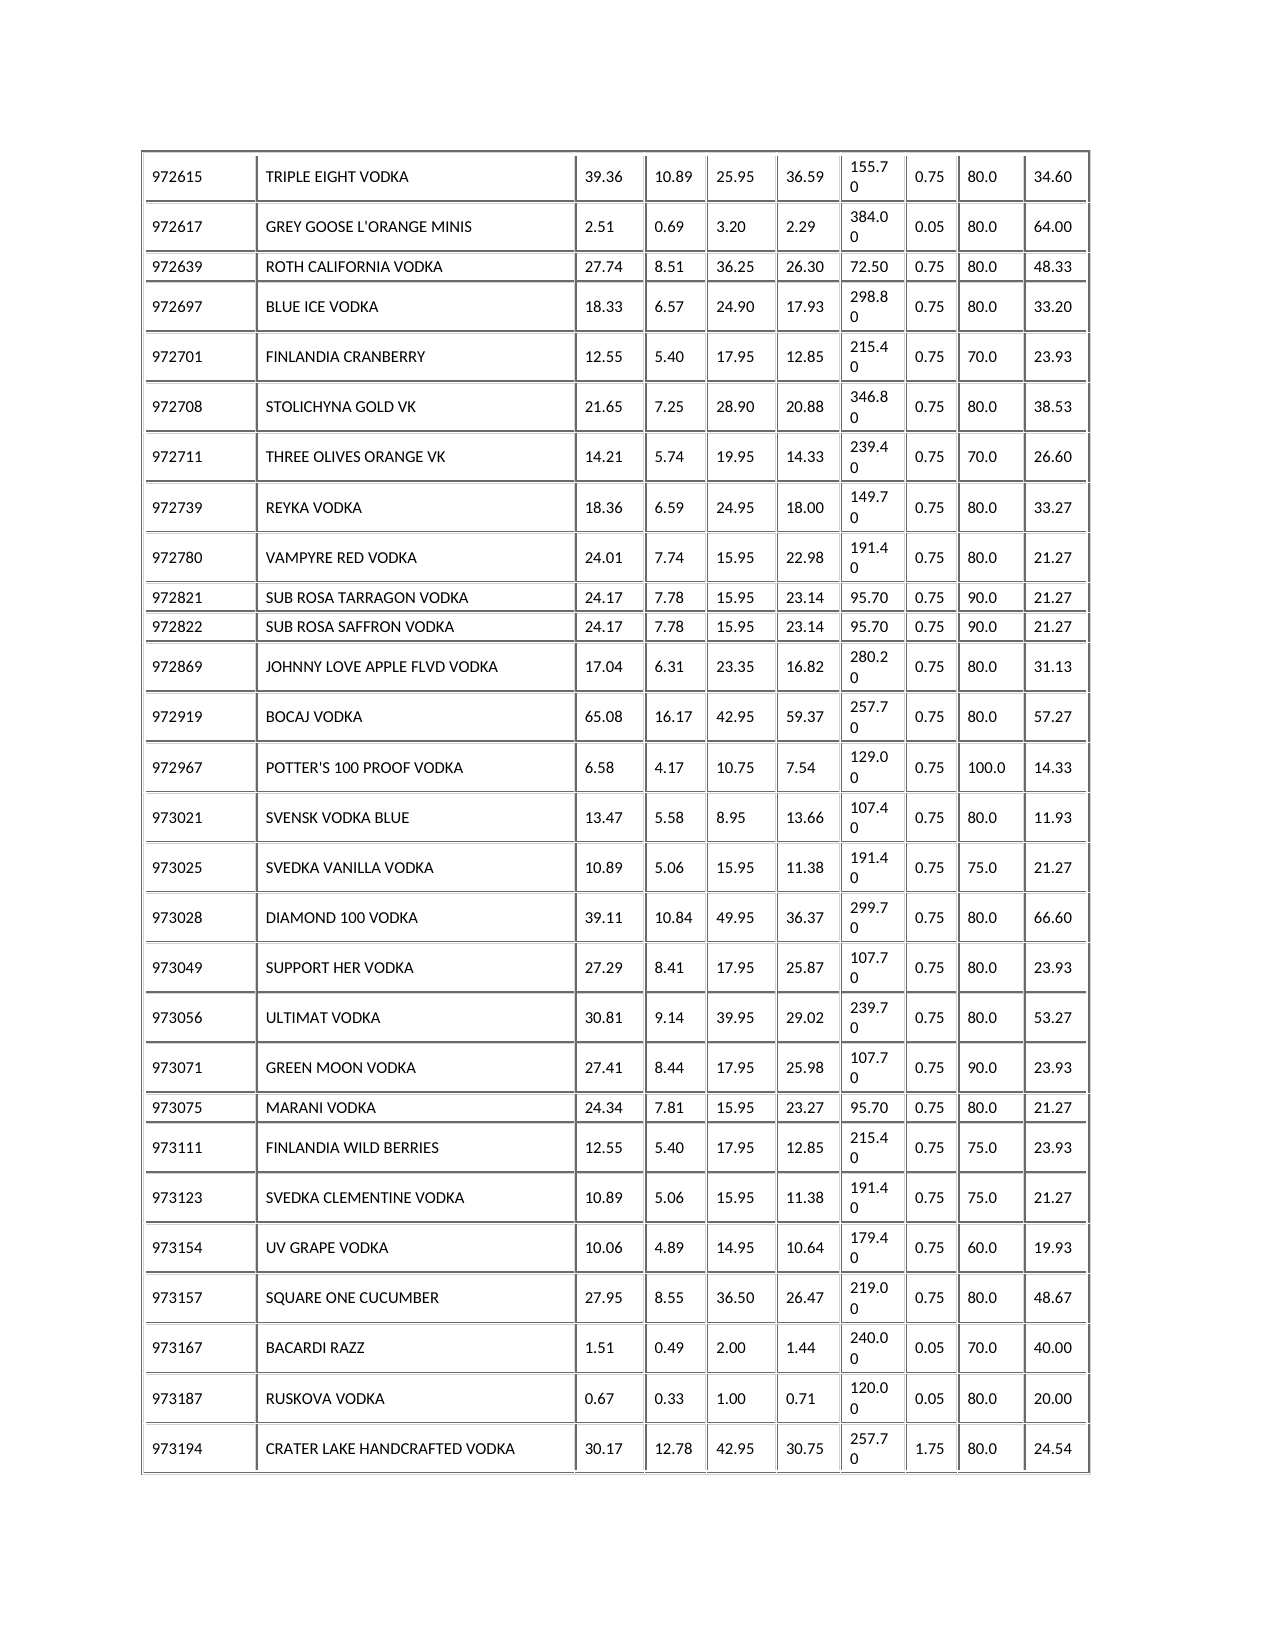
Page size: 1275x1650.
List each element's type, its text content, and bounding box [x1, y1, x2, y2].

table_cell 973028 [142, 891, 256, 941]
table_cell 40.00 [1026, 1321, 1089, 1371]
table_cell 973049 [142, 941, 256, 991]
table_cell 49.95 [708, 894, 775, 941]
table_cell 149.70 [842, 484, 904, 531]
table_cell SUB ROSA SAFFRON VODKA [258, 614, 574, 640]
table_cell 0.75 [907, 334, 956, 380]
table_cell 280.20 [842, 644, 904, 690]
table_cell 15.95 [708, 584, 775, 610]
table_cell 70.0 [960, 1325, 1023, 1371]
table_cell 8.44 [647, 1044, 705, 1091]
table_cell 0.75 [907, 644, 956, 690]
table_cell STOLICHYNA GOLD VK [258, 384, 574, 430]
table_cell 18.00 [778, 484, 839, 531]
table_cell 36.25 [708, 254, 775, 280]
table_cell 17.95 [708, 944, 775, 991]
table_cell 973194 [142, 1422, 256, 1472]
table_cell 64.00 [1026, 200, 1089, 250]
table_cell 973167 [144, 1321, 255, 1371]
table_cell 21.27 [1024, 531, 1089, 581]
table_cell 95.70 [842, 614, 904, 640]
table_cell 0.75 [907, 1044, 956, 1091]
table_cell 12.85 [778, 334, 839, 380]
table_cell 1.51 [577, 1325, 643, 1371]
table_cell 80.0 [960, 534, 1023, 581]
table_cell SVEDKA CLEMENTINE VODKA [258, 1174, 574, 1221]
table_cell 972617 [144, 200, 255, 250]
table_cell 15.95 [708, 534, 775, 581]
table_cell 0.75 [907, 484, 956, 531]
table_cell 4.89 [647, 1225, 705, 1271]
table_cell 17.95 [708, 1124, 775, 1171]
table_cell 972967 [144, 740, 255, 791]
table_cell POTTER'S 100 PROOF VODKA [258, 744, 574, 791]
table_cell 972701 [144, 330, 255, 380]
table_cell 23.14 [778, 614, 839, 640]
table_cell 240.00 [842, 1325, 904, 1371]
table_cell 10.84 [647, 894, 705, 941]
table_cell 90.0 [960, 614, 1023, 640]
table_cell 0.75 [907, 1275, 956, 1321]
table_cell 80.0 [960, 994, 1023, 1041]
table_cell 13.47 [577, 794, 643, 841]
table_cell BLUE ICE VODKA [258, 283, 574, 330]
table_cell 0.75 [907, 1174, 956, 1221]
table_cell JOHNNY LOVE APPLE FLVD VODKA [258, 644, 574, 690]
table_cell 16.82 [778, 644, 839, 690]
table_cell 0.75 [907, 534, 956, 581]
table_cell 28.90 [708, 384, 775, 430]
table_cell 70.0 [960, 334, 1023, 380]
table_cell 14.95 [708, 1225, 775, 1271]
table_cell 65.08 [577, 694, 643, 740]
table_cell 80.0 [960, 694, 1023, 740]
table_cell 21.27 [1024, 841, 1089, 891]
table_cell 21.65 [577, 384, 643, 430]
table_cell REYKA VODKA [258, 484, 574, 531]
table_cell 24.95 [708, 484, 775, 531]
table_cell 15.95 [708, 1174, 775, 1221]
table_cell 25.95 [707, 153, 776, 200]
table_cell 66.60 [1024, 891, 1089, 941]
table_cell 24.34 [577, 1095, 643, 1121]
table_cell 12.85 [778, 1124, 839, 1171]
table_cell 120.00 [842, 1375, 904, 1422]
table_cell 7.54 [778, 744, 839, 791]
table_cell 1.00 [708, 1375, 775, 1422]
table_cell TRIPLE EIGHT VODKA [256, 152, 575, 200]
table_cell FINLANDIA CRANBERRY [258, 334, 574, 380]
table_cell 0.75 [907, 744, 956, 791]
table_cell 973075 [144, 1091, 255, 1121]
table_cell 27.74 [577, 254, 643, 280]
table_cell SUB ROSA TARRAGON VODKA [258, 584, 574, 610]
table_cell 0.49 [647, 1325, 705, 1371]
table_cell 38.53 [1026, 380, 1089, 430]
table_cell ROTH CALIFORNIA VODKA [258, 254, 574, 280]
table_cell 6.58 [577, 744, 643, 791]
table_cell BACARDI RAZZ [258, 1325, 574, 1371]
table_cell 80.0 [960, 1375, 1023, 1422]
table_cell 8.41 [647, 944, 705, 991]
table_cell 100.0 [960, 744, 1023, 791]
table_cell 21.27 [1026, 610, 1089, 640]
table_cell BOCAJ VODKA [258, 694, 574, 740]
table_cell 39.36 [575, 152, 645, 200]
table_cell 257.70 [842, 694, 904, 740]
table_cell 972711 [144, 430, 255, 480]
table_cell 48.67 [1026, 1271, 1089, 1321]
table_cell 17.04 [577, 644, 643, 690]
table_cell 7.78 [647, 614, 705, 640]
table_cell 10.75 [708, 744, 775, 791]
table_cell 0.75 [907, 844, 956, 891]
table_cell SVENSK VODKA BLUE [258, 794, 574, 841]
table_cell 80.0 [960, 1275, 1023, 1321]
table_cell 24.01 [577, 534, 643, 581]
table_cell 11.93 [1024, 791, 1089, 841]
table_cell 80.0 [960, 283, 1023, 330]
table_cell 20.88 [778, 384, 839, 430]
table_cell 8.95 [708, 794, 775, 841]
table_cell 6.59 [647, 484, 705, 531]
table_cell 0.75 [907, 1225, 956, 1271]
table_cell 21.27 [1024, 581, 1089, 610]
table_cell 972615 [144, 153, 256, 200]
table_cell 973157 [144, 1271, 255, 1321]
table_cell 973025 [142, 841, 256, 891]
table_cell 973187 [144, 1371, 255, 1422]
table_cell 5.40 [647, 334, 705, 380]
table_cell SUPPORT HER VODKA [258, 944, 574, 991]
table_cell 191.40 [842, 534, 904, 581]
table_cell 1.75 [906, 1422, 958, 1472]
table_cell 23.93 [1026, 1121, 1088, 1171]
table_cell 42.95 [707, 1425, 776, 1472]
table_cell 215.40 [842, 334, 904, 380]
table_cell VAMPYRE RED VODKA [258, 534, 574, 581]
table_cell 155.70 [841, 153, 906, 200]
table_cell 972739 [144, 480, 255, 531]
table_cell 299.70 [842, 894, 904, 941]
table_cell 21.27 [1026, 1171, 1088, 1221]
table_cell 219.00 [842, 1275, 904, 1321]
table_cell 29.02 [778, 994, 839, 1041]
table_cell 972869 [144, 640, 255, 690]
table_cell 13.66 [778, 794, 839, 841]
table_cell 0.75 [907, 1124, 956, 1171]
table_cell 48.33 [1026, 250, 1089, 280]
table_cell 12.78 [645, 1425, 707, 1472]
table_cell 30.17 [575, 1422, 645, 1472]
table_cell 12.55 [577, 334, 643, 380]
table_cell 80.0 [960, 204, 1023, 250]
table_cell 0.71 [778, 1375, 839, 1422]
table_cell 30.81 [577, 994, 643, 1041]
table_cell 80.0 [958, 153, 1024, 200]
table_cell 0.75 [907, 384, 956, 430]
table_cell 0.05 [907, 1375, 956, 1422]
table_cell 26.30 [778, 254, 839, 280]
table_cell 57.27 [1026, 690, 1089, 740]
table_cell 4.17 [647, 744, 705, 791]
table_cell 14.21 [577, 434, 643, 480]
table_cell FINLANDIA WILD BERRIES [258, 1124, 574, 1171]
table_cell 70.0 [960, 434, 1023, 480]
table_cell 0.05 [907, 1325, 956, 1371]
table_cell 0.75 [907, 283, 956, 330]
table_cell 12.55 [577, 1124, 643, 1171]
table_cell 0.75 [907, 254, 956, 280]
table_cell 215.40 [842, 1124, 904, 1171]
table_cell 972919 [144, 690, 255, 740]
table_cell 80.0 [960, 254, 1023, 280]
table_cell 0.75 [907, 1095, 956, 1121]
table_cell 346.80 [842, 384, 904, 430]
table_cell 21.27 [1026, 1091, 1089, 1121]
table_cell MARANI VODKA [258, 1095, 574, 1121]
table_cell 972780 [142, 531, 256, 581]
table_cell RUSKOVA VODKA [258, 1375, 574, 1422]
table_cell 973154 [144, 1221, 255, 1271]
table_cell 31.13 [1026, 640, 1089, 690]
table_cell 0.69 [647, 204, 705, 250]
table_cell 15.95 [708, 844, 775, 891]
table_cell SQUARE ONE CUCUMBER [258, 1275, 574, 1321]
table_cell 0.33 [647, 1375, 705, 1422]
table_cell 5.74 [647, 434, 705, 480]
table_cell 10.89 [577, 844, 643, 891]
table_cell 973071 [144, 1041, 255, 1091]
table_cell 5.06 [647, 844, 705, 891]
table_cell 7.74 [647, 534, 705, 581]
table_cell 7.81 [647, 1095, 705, 1121]
table_cell 90.0 [960, 1044, 1023, 1091]
table_cell 17.95 [708, 334, 775, 380]
table_cell 239.40 [842, 434, 904, 480]
table_cell 27.41 [577, 1044, 643, 1091]
table_cell 23.27 [778, 1095, 839, 1121]
table_cell 80.0 [958, 1425, 1024, 1472]
table_cell 80.0 [960, 894, 1023, 941]
table_cell 33.20 [1026, 280, 1088, 330]
table_cell 19.93 [1026, 1221, 1089, 1271]
table_cell 973123 [144, 1171, 255, 1221]
table_cell 972639 [144, 250, 255, 280]
table_cell 6.57 [647, 283, 705, 330]
table_cell 2.29 [778, 204, 839, 250]
table_cell 973021 [142, 791, 256, 841]
table_cell 179.40 [842, 1225, 904, 1271]
table_cell 972822 [144, 610, 255, 640]
table_cell 0.75 [907, 794, 956, 841]
table_cell 90.0 [960, 584, 1023, 610]
table_cell 95.70 [842, 584, 904, 610]
table_cell 80.0 [960, 1095, 1023, 1121]
table_cell 0.75 [907, 944, 956, 991]
table_cell 26.47 [778, 1275, 839, 1321]
table_cell 75.0 [960, 1124, 1023, 1171]
table_cell 36.59 [776, 153, 841, 200]
table_cell 257.70 [841, 1425, 906, 1472]
table_cell 5.06 [647, 1174, 705, 1221]
table_cell GREEN MOON VODKA [258, 1044, 574, 1091]
table_cell 59.37 [778, 694, 839, 740]
table_cell 0.75 [907, 994, 956, 1041]
table_cell 17.93 [778, 283, 839, 330]
table_cell GREY GOOSE L'ORANGE MINIS [258, 204, 574, 250]
table_cell 973056 [144, 991, 255, 1041]
table_cell 80.0 [960, 794, 1023, 841]
table_cell 30.75 [776, 1425, 841, 1472]
table_cell 24.54 [1024, 1422, 1089, 1472]
table_cell 27.29 [577, 944, 643, 991]
table_cell 972697 [144, 280, 255, 330]
table_cell 973111 [144, 1121, 255, 1171]
table_cell 11.38 [778, 844, 839, 891]
table_cell 7.25 [647, 384, 705, 430]
table_cell 33.27 [1026, 480, 1089, 531]
table_cell 25.98 [778, 1044, 839, 1091]
table_cell 8.55 [647, 1275, 705, 1321]
table_cell 7.78 [647, 584, 705, 610]
table_cell 10.89 [645, 153, 707, 200]
table_cell 36.50 [708, 1275, 775, 1321]
table_cell 129.00 [842, 744, 904, 791]
table_cell 34.60 [1024, 153, 1088, 200]
table_cell 23.93 [1024, 941, 1089, 991]
table_cell 9.14 [647, 994, 705, 1041]
table_cell 0.75 [906, 152, 958, 200]
table_cell 10.06 [577, 1225, 643, 1271]
table_cell 15.95 [708, 1095, 775, 1121]
table_cell 0.75 [907, 584, 956, 610]
table_cell 19.95 [708, 434, 775, 480]
table_cell 384.00 [842, 204, 904, 250]
table_cell 0.75 [907, 894, 956, 941]
table_cell 107.70 [842, 1044, 904, 1091]
table_cell 75.0 [960, 844, 1023, 891]
table_cell 0.67 [577, 1375, 643, 1422]
table_cell 107.40 [842, 794, 904, 841]
table_cell 11.38 [778, 1174, 839, 1221]
table_cell 239.70 [842, 994, 904, 1041]
table_cell 14.33 [778, 434, 839, 480]
table_cell 2.00 [708, 1325, 775, 1371]
table_cell 24.17 [577, 584, 643, 610]
table_cell UV GRAPE VODKA [258, 1225, 574, 1271]
table_cell 23.93 [1026, 330, 1089, 380]
table_cell 15.95 [708, 614, 775, 640]
table_cell 23.14 [778, 584, 839, 610]
table_cell ULTIMAT VODKA [258, 994, 574, 1041]
table_cell 298.80 [842, 283, 904, 330]
table_cell 23.35 [708, 644, 775, 690]
table_cell 0.75 [907, 694, 956, 740]
table_cell 80.0 [960, 484, 1023, 531]
table_cell 25.87 [778, 944, 839, 991]
table_cell 22.98 [778, 534, 839, 581]
table_cell 53.27 [1026, 991, 1088, 1041]
table_cell 80.0 [960, 644, 1023, 690]
table_cell 60.0 [960, 1225, 1023, 1271]
table_cell 10.64 [778, 1225, 839, 1271]
table_cell 20.00 [1026, 1371, 1089, 1422]
table_cell 1.44 [778, 1325, 839, 1371]
table_cell 191.40 [842, 844, 904, 891]
table_cell 0.75 [907, 434, 956, 480]
table_cell 27.95 [577, 1275, 643, 1321]
table_cell 18.33 [577, 283, 643, 330]
table_cell 75.0 [960, 1174, 1023, 1221]
table_cell 39.11 [577, 894, 643, 941]
table_cell 18.36 [577, 484, 643, 531]
table_cell THREE OLIVES ORANGE VK [258, 434, 574, 480]
table_cell 0.75 [907, 614, 956, 640]
table_cell 39.95 [708, 994, 775, 1041]
table_cell 80.0 [960, 384, 1023, 430]
table_cell 95.70 [842, 1095, 904, 1121]
table_cell 107.70 [842, 944, 904, 991]
table_cell 72.50 [842, 254, 904, 280]
table_cell SVEDKA VANILLA VODKA [258, 844, 574, 891]
table_cell 5.40 [647, 1124, 705, 1171]
table_cell 23.93 [1026, 1041, 1088, 1091]
table_cell 24.17 [577, 614, 643, 640]
table_cell 17.95 [708, 1044, 775, 1091]
table_cell 14.33 [1026, 740, 1089, 791]
table_cell CRATER LAKE HANDCRAFTED VODKA [256, 1425, 575, 1472]
table_cell 5.58 [647, 794, 705, 841]
table_cell 42.95 [708, 694, 775, 740]
table_cell 80.0 [960, 944, 1023, 991]
table_cell DIAMOND 100 VODKA [258, 894, 574, 941]
table_cell 16.17 [647, 694, 705, 740]
table_cell 26.60 [1026, 430, 1089, 480]
table_cell 3.20 [708, 204, 775, 250]
table_cell 6.31 [647, 644, 705, 690]
table_cell 36.37 [778, 894, 839, 941]
table_cell 972708 [144, 380, 255, 430]
table_cell 191.40 [842, 1174, 904, 1221]
table_cell 10.89 [577, 1174, 643, 1221]
table_cell 0.05 [907, 204, 956, 250]
table_cell 2.51 [577, 204, 643, 250]
table_cell 8.51 [647, 254, 705, 280]
table_cell 24.90 [708, 283, 775, 330]
table_cell 972821 [142, 581, 256, 610]
